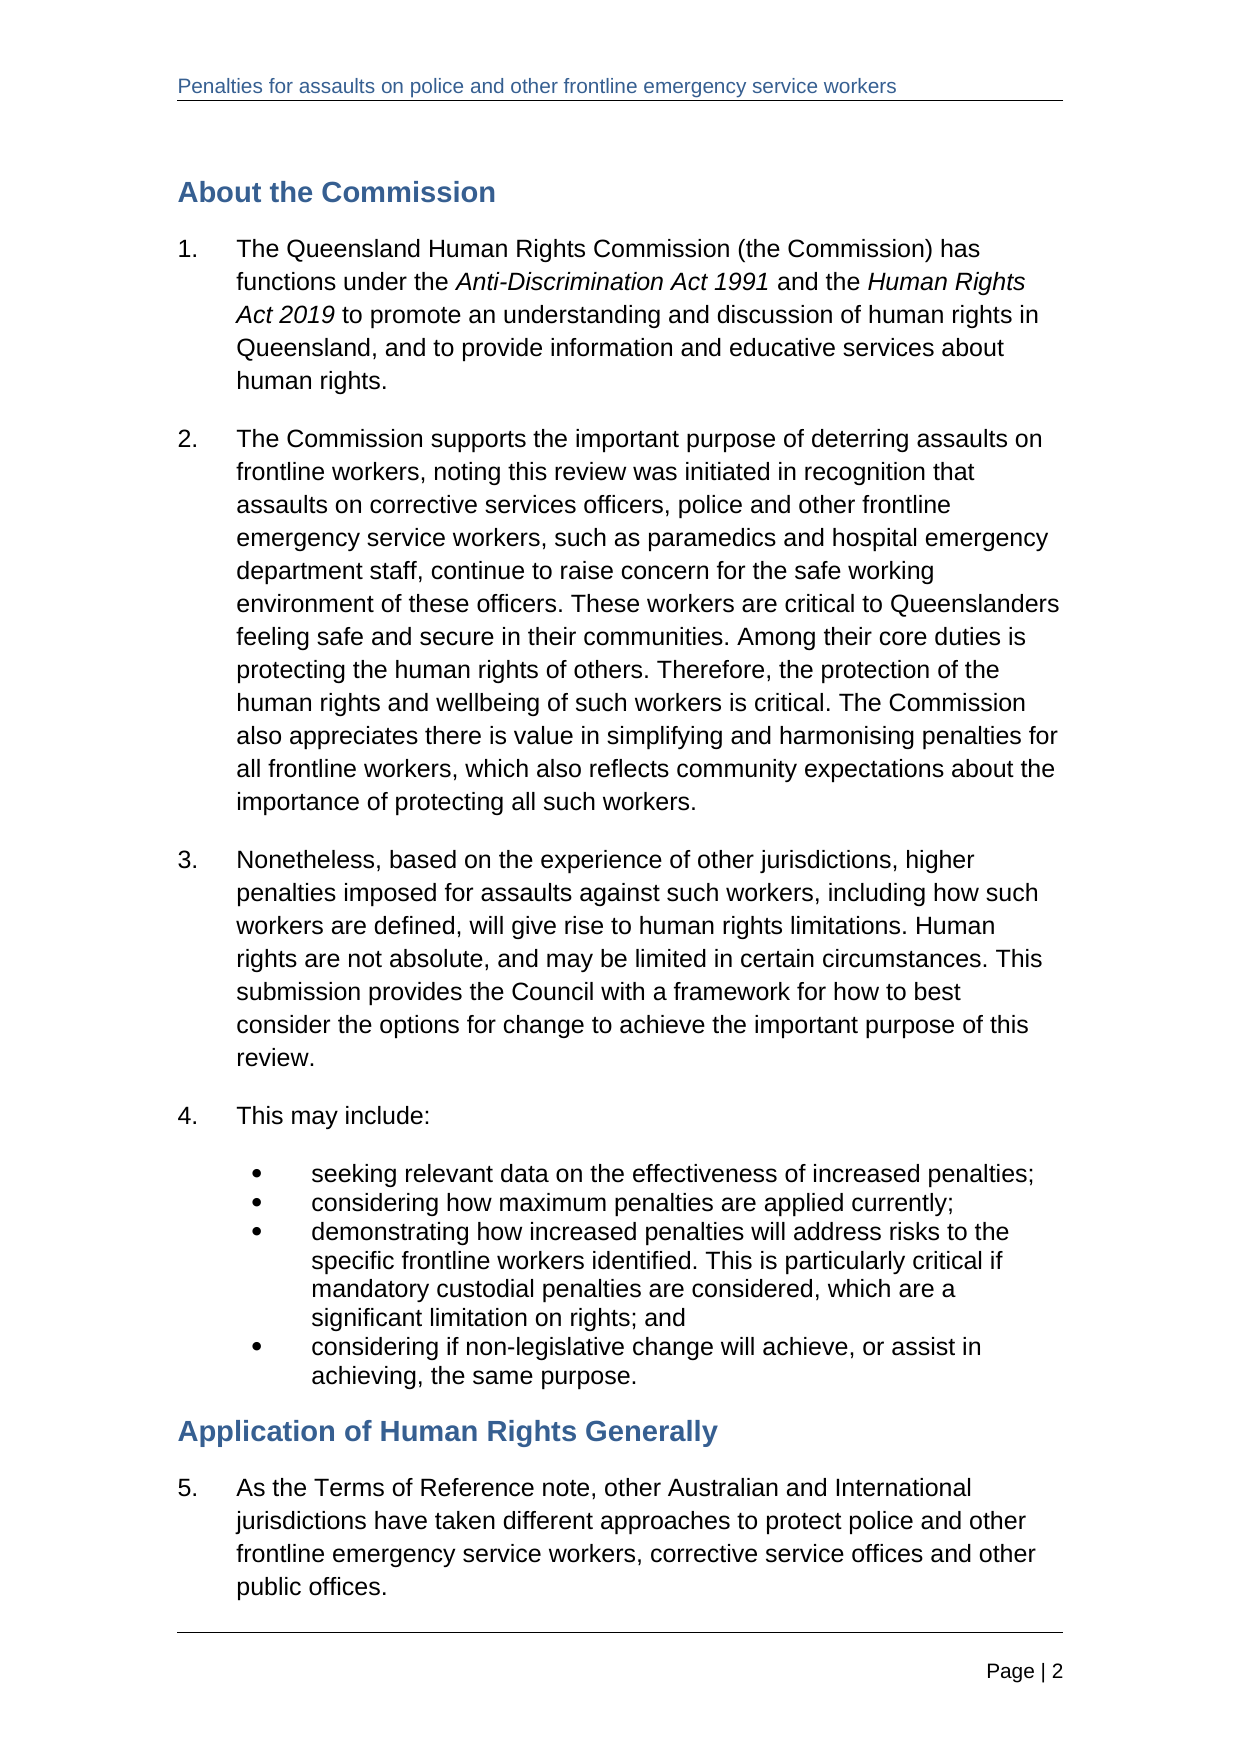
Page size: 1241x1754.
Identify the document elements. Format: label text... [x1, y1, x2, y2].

list seeking relevant data on the effectiveness of increased penalties; [252, 1159, 1063, 1188]
list demonstrating how increased penalties will address risks to the specific frontline workers identified. This is particularly critical if mandatory custodial penalties are considered, which are a significant limitation on rights; and [252, 1217, 1063, 1332]
text The Commission supports the important purpose of deterring assaults on frontline workers, noting this review was initiated in recognition that assaults on corrective services officers, police and other frontline emergency service workers, such as paramedics and hospital emergency department staff, continue to raise concern for the safe working environment of these officers. These workers are critical to Queenslanders feeling safe and secure in their communities. Among their core duties is protecting the human rights of others. Therefore, the protection of the human rights and wellbeing of such workers is critical. The Commission also appreciates there is value in simplifying and harmonising penalties for all frontline workers, which also reflects community expectations about the importance of protecting all such workers. [177, 424, 1063, 816]
text Nonetheless, based on the experience of other jurisdictions, higher penalties imposed for assaults against such workers, including how such workers are defined, will give rise to human rights limitations. Human rights are not absolute, and may be limited in certain circumstances. This submission provides the Council with a framework for how to best consider the options for change to achieve the important purpose of this review. [177, 845, 1063, 1072]
subtitle Application of Human Rights Generally [177, 1414, 1063, 1448]
list considering if non-legislative change will achieve, or assist in achieving, the same purpose. [252, 1332, 1063, 1389]
text This may include: [177, 1101, 1063, 1130]
subtitle About the Commission [177, 175, 1063, 208]
list considering how maximum penalties are applied currently; [252, 1188, 1063, 1217]
text The Queensland Human Rights Commission (the Commission) has functions under the Anti-Discrimination Act 1991 and the Human Rights Act 2019 to promote an understanding and discussion of human rights in Queensland, and to provide information and educative services about human rights. [177, 233, 1063, 394]
text As the Terms of Reference note, other Australian and International jurisdictions have taken different approaches to protect police and other frontline emergency service workers, corrective service offices and other public offices. [177, 1473, 1063, 1601]
